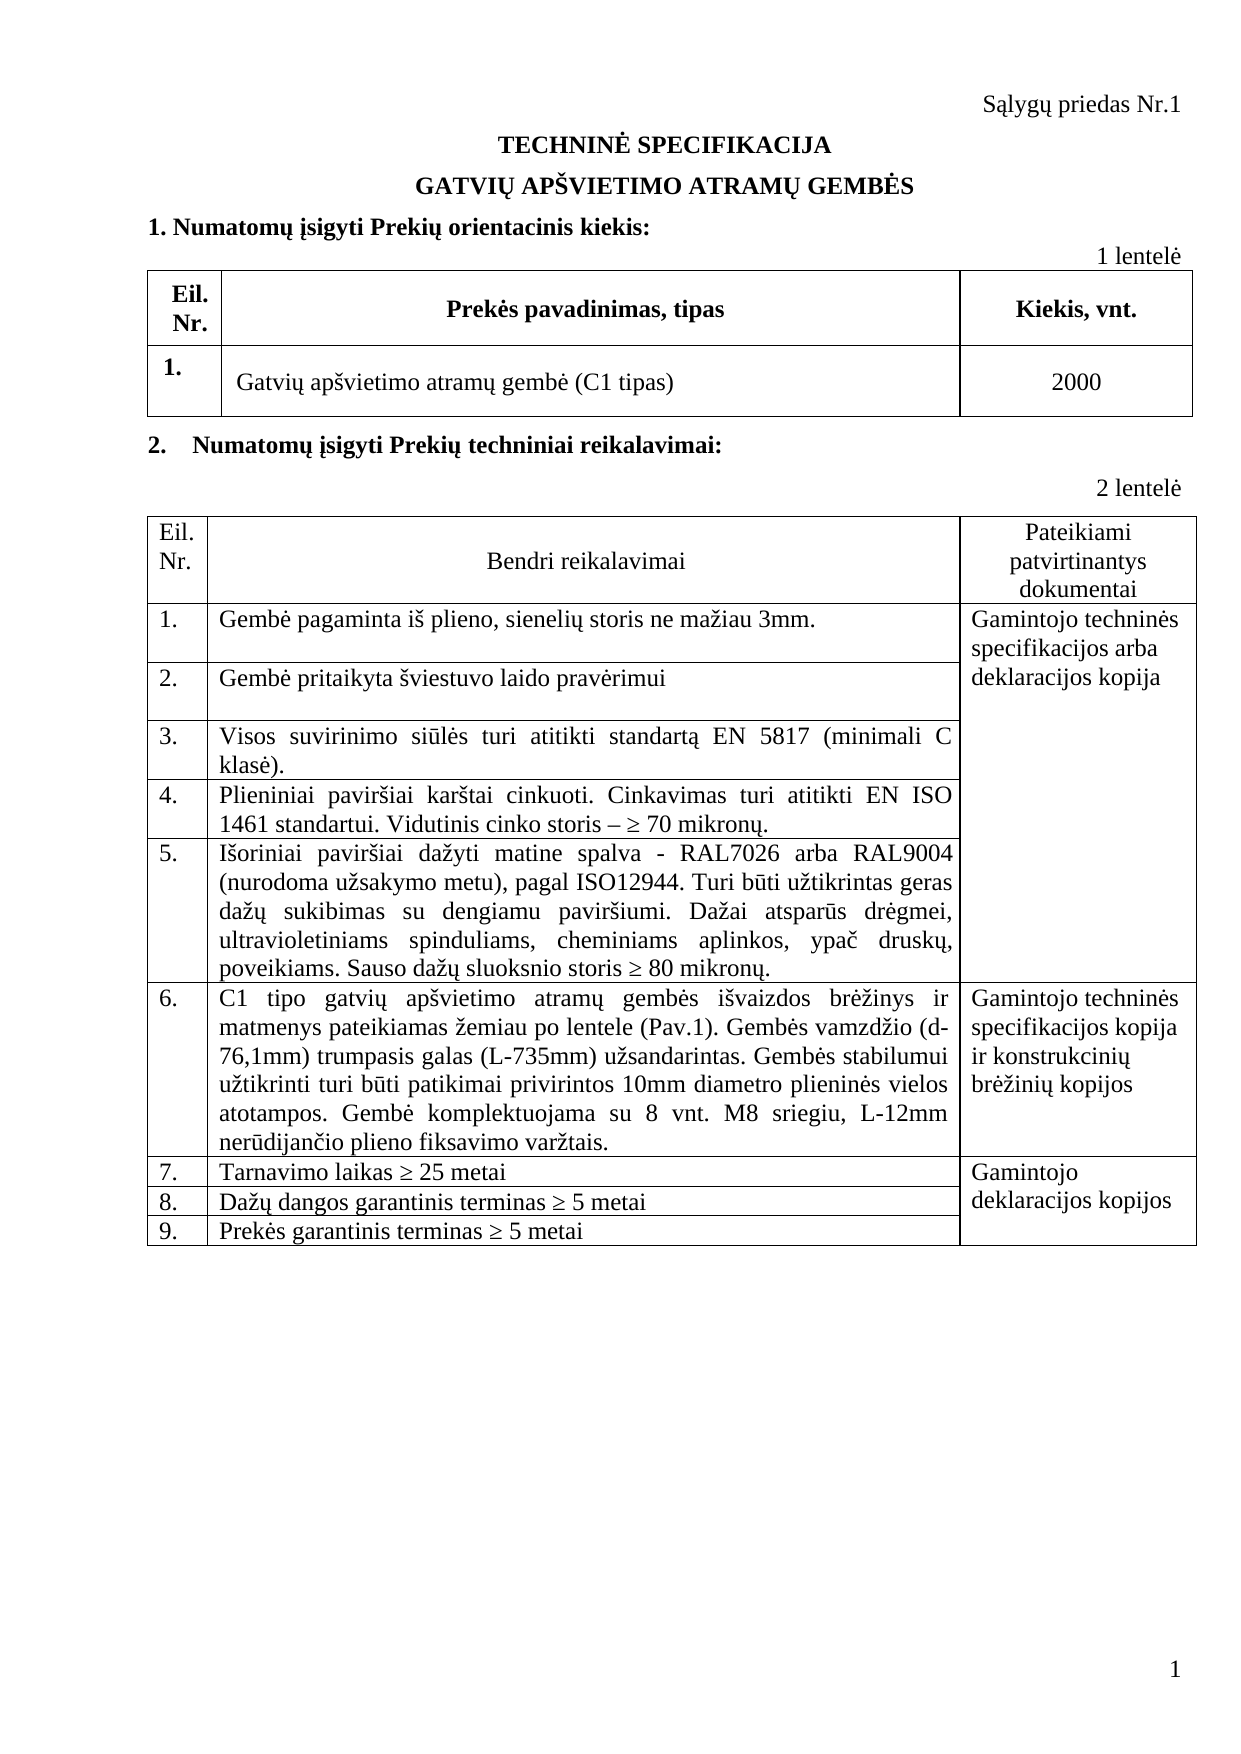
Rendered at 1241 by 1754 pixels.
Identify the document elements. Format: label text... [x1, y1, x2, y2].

table_cell [148, 780, 207, 837]
table_header Bendri reikalavimai [208, 517, 959, 603]
table_cell [148, 1187, 207, 1215]
table_cell Gembė pritaikyta šviestuvo laido pravėrimui [208, 663, 959, 720]
list Numatomų įsigyti Prekių techniniai reikalavimai: [148, 430, 1181, 458]
list 2 lentelė [310, 473, 1181, 502]
table_cell Visos suvirinimo siūlės turi atitikti standartą EN 5817 (minimali C klasė). [208, 721, 959, 779]
table_cell [148, 663, 207, 720]
text TECHNINĖ SPECIFIKACIJA [148, 130, 1181, 159]
text GATVIŲ APŠVIETIMO ATRAMŲ GEMBĖS [148, 171, 1181, 200]
table_cell [148, 1157, 207, 1186]
table_cell Tarnavimo laikas ≥ 25 metai [208, 1157, 959, 1186]
table_cell Gamintojo deklaracijos kopijos [961, 1157, 1196, 1245]
table_cell Prekės garantinis terminas ≥ 5 metai [208, 1216, 959, 1245]
table_cell Gembė pagaminta iš plieno, sienelių storis ne mažiau 3mm. [208, 604, 959, 662]
table_cell Išoriniai paviršiai dažyti matine spalva - RAL7026 arba RAL9004 (nurodoma užsakymo metu), pagal ISO12944. Turi būti užtikrintas geras dažų sukibimas su dengiamu paviršiumi. Dažai atsparūs drėgmei, ultravioletiniams spinduliams, cheminiams aplinkos, ypač druskų, poveikiams. Sauso dažų sluoksnio storis ≥ 80 mikronų. [208, 839, 959, 982]
table_cell [148, 1216, 207, 1245]
table_header Prekės pavadinimas, tipas [222, 271, 959, 345]
table_cell 2000 [961, 346, 1192, 416]
list 1 lentelė [148, 241, 1181, 270]
table_cell [148, 839, 207, 982]
table_cell [148, 346, 221, 416]
table_cell Gatvių apšvietimo atramų gembė (C1 tipas) [222, 346, 959, 416]
table_cell [148, 721, 207, 779]
table_cell Plieniniai paviršiai karštai cinkuoti. Cinkavimas turi atitikti EN ISO 1461 standartui. Vidutinis cinko storis – ≥ 70 mikronų. [208, 780, 959, 837]
table_header Pateikiami patvirtinantys dokumentai [961, 517, 1196, 603]
table_header Kiekis, vnt. [961, 271, 1192, 345]
table_cell [148, 983, 207, 1156]
table_header Eil. Nr. [148, 271, 221, 345]
table_cell [148, 604, 207, 662]
table_cell C1 tipo gatvių apšvietimo atramų gembės išvaizdos brėžinys ir matmenys pateikiamas žemiau po lentele (Pav.1). Gembės vamzdžio (d-76,1mm) trumpasis galas (L-735mm) užsandarintas. Gembės stabilumui užtikrinti turi būti patikimai privirintos 10mm diametro plieninės vielos atotampos. Gembė komplektuojama su 8 vnt. M8 sriegiu, L-12mm nerūdijančio plieno fiksavimo varžtais. [208, 983, 959, 1156]
table_cell Gamintojo techninės specifikacijos arba deklaracijos kopija [961, 604, 1196, 982]
table_cell Dažų dangos garantinis terminas ≥ 5 metai [208, 1187, 959, 1215]
table_header Eil. Nr. [148, 517, 207, 603]
text 1. Numatomų įsigyti Prekių orientacinis kiekis: [148, 212, 1181, 241]
table_cell Gamintojo techninės specifikacijos kopija ir konstrukcinių brėžinių kopijos [961, 983, 1196, 1156]
text Sąlygų priedas Nr.1 [148, 89, 1181, 117]
